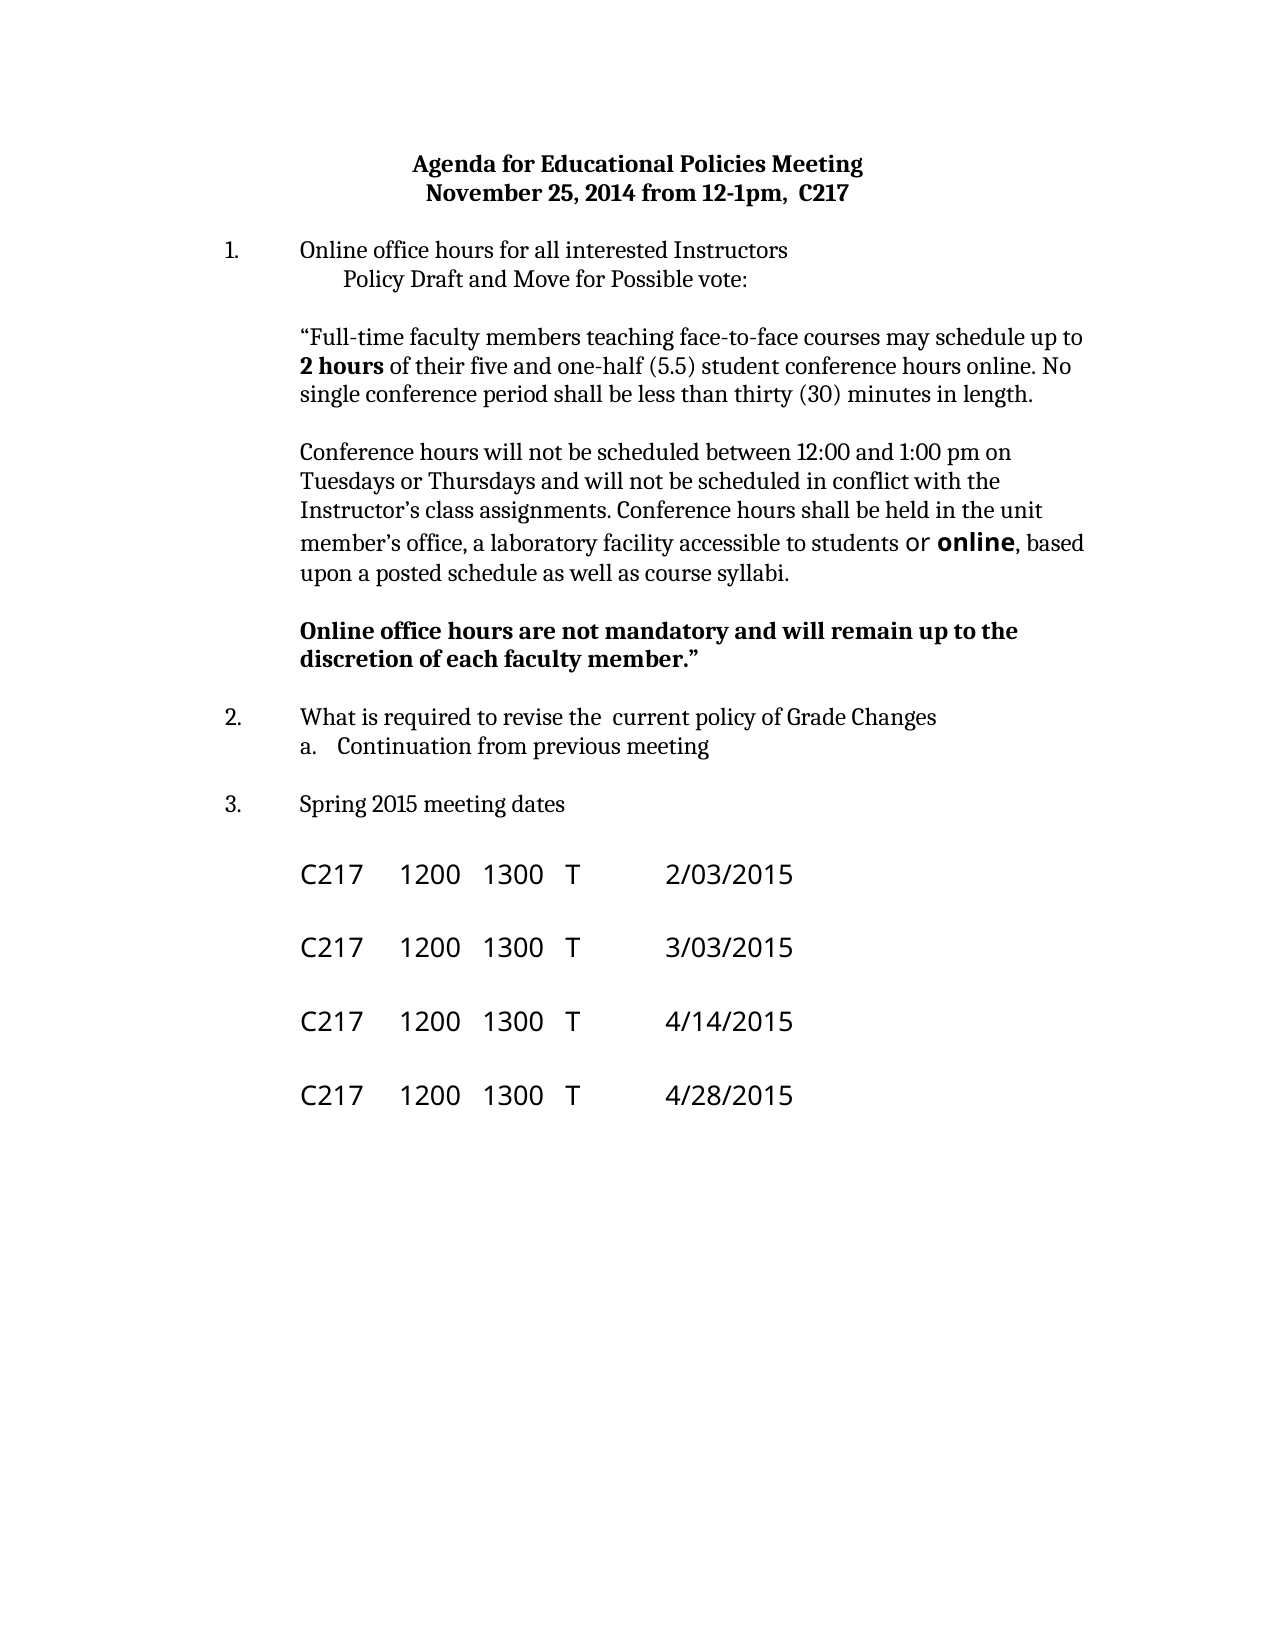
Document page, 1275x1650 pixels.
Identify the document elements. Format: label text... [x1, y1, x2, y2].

list C217 1200 1300 T 4/14/2015 [300, 1003, 1087, 1039]
text Conference hours will not be scheduled between 12:00 and 1:00 pm on Tuesdays or Thursdays and will not be scheduled in conflict with the Instructor’s class assignments. Conference hours shall be held in the unit member’s office, a laboratory facility accessible to students or online, based upon a posted schedule as well as course syllabi. [300, 438, 1087, 587]
text Agenda for Educational Policies Meeting [187, 150, 1087, 179]
list C217 1200 1300 T 4/28/2015 [300, 1076, 1087, 1113]
list Continuation from previous meeting [300, 732, 1087, 761]
list Spring 2015 meeting dates [225, 789, 1087, 818]
text “Full-time faculty members teaching face-to-face courses may schedule up to 2 hours of their five and one-half (5.5) student conference hours online. No single conference period shall be less than thirty (30) minutes in length. [300, 323, 1087, 409]
list C217 1200 1300 T 2/03/2015 [300, 855, 1087, 892]
list What is required to revise the current policy of Grade Changes [225, 703, 1087, 732]
list Policy Draft and Move for Possible vote: [337, 265, 1087, 294]
text C217 1200 1300 T 3/03/2015 [262, 929, 1087, 966]
text Online office hours are not mandatory and will remain up to the discretion of each faculty member.” [300, 617, 1087, 674]
list Online office hours for all interested Instructors [225, 236, 1087, 265]
text November 25, 2014 from 12-1pm, C217 [187, 179, 1087, 207]
